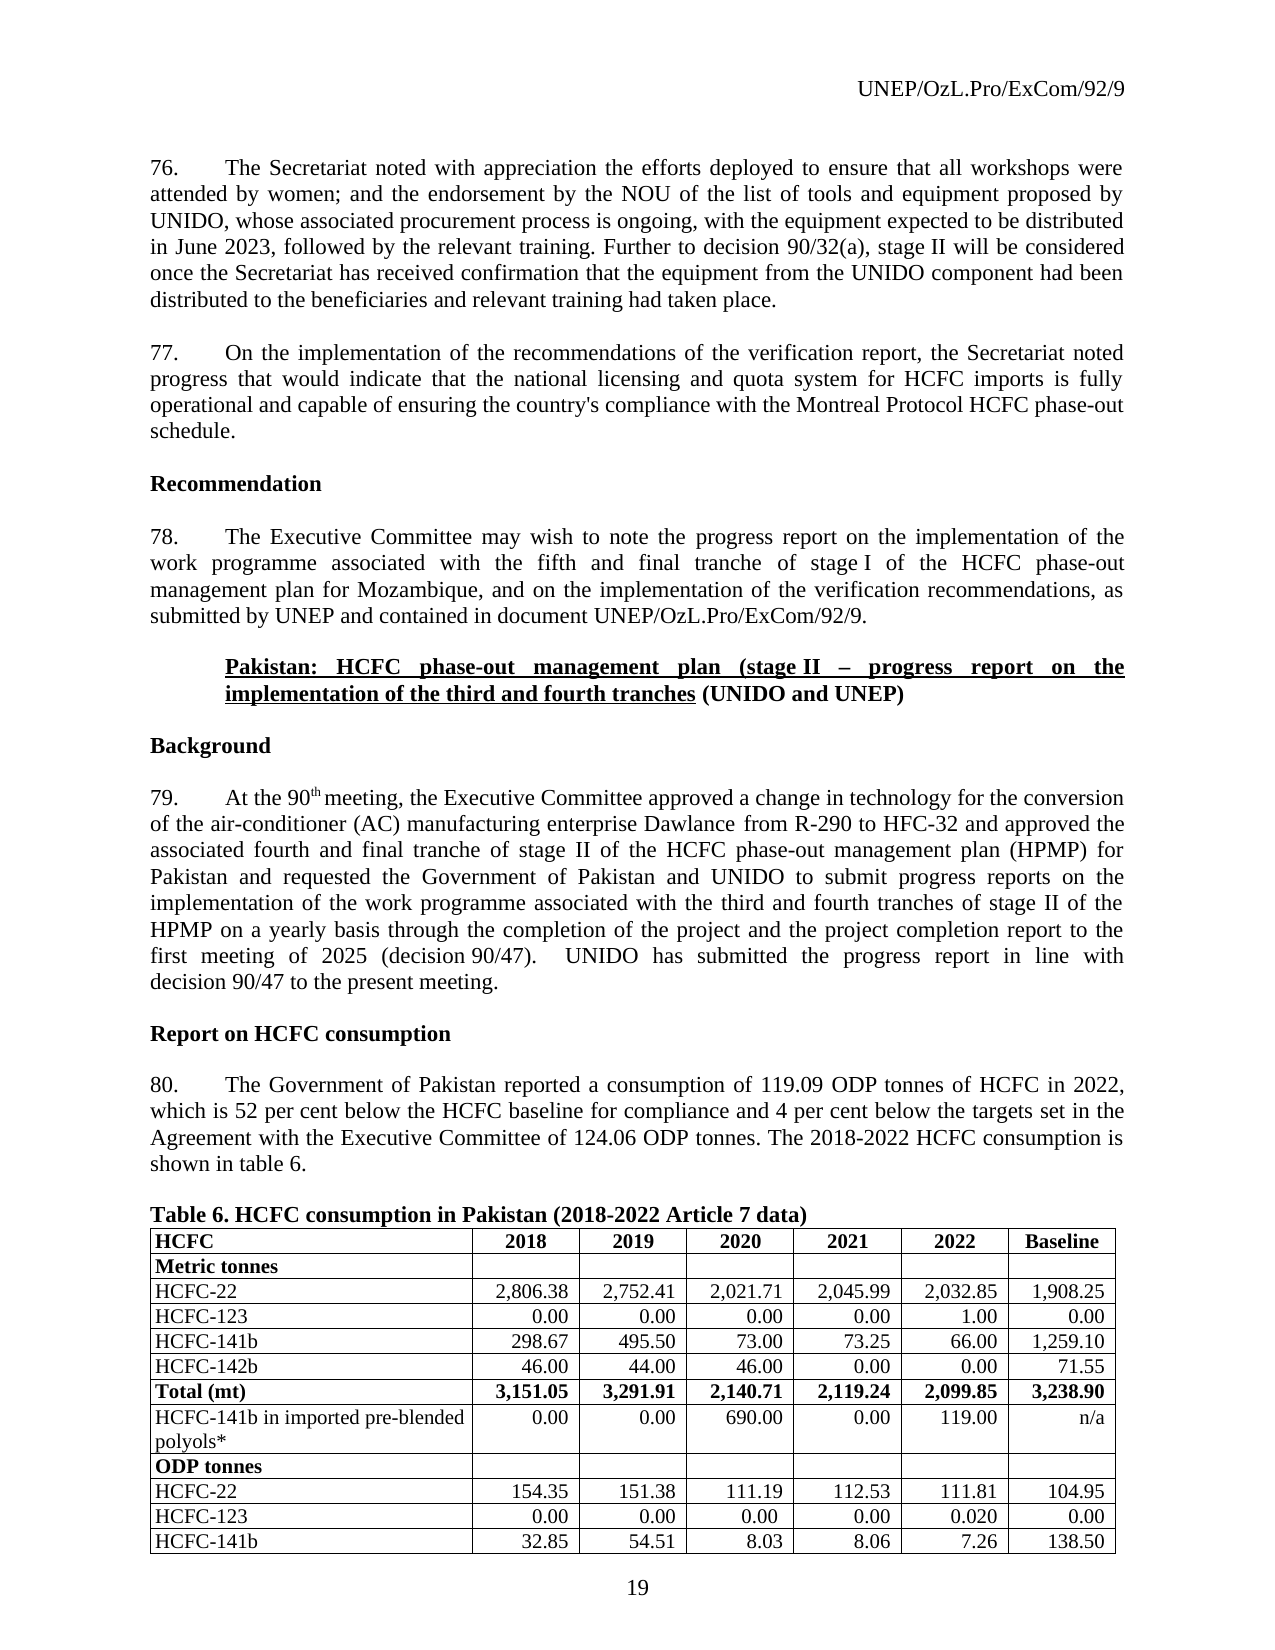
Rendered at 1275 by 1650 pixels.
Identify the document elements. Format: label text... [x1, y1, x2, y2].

table_header 2020 [687, 1229, 793, 1253]
table_cell 66.00 [902, 1329, 1008, 1353]
table_cell HCFC-123 [151, 1504, 472, 1528]
table_cell 46.00 [473, 1354, 579, 1378]
table_cell 3,291.91 [580, 1380, 686, 1403]
table_cell 151.38 [580, 1479, 686, 1503]
table_cell 0.020 [902, 1504, 1008, 1528]
table_cell 138.50 [1009, 1529, 1115, 1553]
table_cell 0.00 [473, 1304, 579, 1328]
table_cell 111.19 [687, 1479, 793, 1503]
table_cell 8.06 [794, 1529, 901, 1553]
table_cell 2,752.41 [580, 1279, 686, 1303]
table_cell 111.81 [902, 1479, 1008, 1503]
table_cell [473, 1454, 579, 1478]
table_cell 0.00 [580, 1504, 686, 1528]
table_cell HCFC-142b [151, 1354, 472, 1378]
table_cell 1,908.25 [1009, 1279, 1115, 1303]
table_cell 0.00 [580, 1405, 686, 1453]
table_cell 119.00 [902, 1405, 1008, 1453]
table_header 2021 [794, 1229, 901, 1253]
table_cell HCFC-141b [151, 1329, 472, 1353]
table_header 2018 [473, 1229, 579, 1253]
table_header 2022 [902, 1229, 1008, 1253]
table_cell HCFC-141b [151, 1529, 472, 1553]
table_cell 1,259.10 [1009, 1329, 1115, 1353]
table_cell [151, 1405, 472, 1453]
table_cell 0.00 [794, 1304, 901, 1328]
table_cell 0.00 [794, 1405, 901, 1453]
table_cell [1009, 1254, 1115, 1278]
table_cell 0.00 [687, 1504, 793, 1528]
text Background [150, 732, 1125, 759]
table_cell HCFC-22 [151, 1279, 472, 1303]
table_cell 46.00 [687, 1354, 793, 1378]
text Table 6. HCFC consumption in Pakistan (2018-2022 Article 7 data) [150, 1201, 1125, 1228]
table_cell 0.00 [687, 1304, 793, 1328]
table_cell 0.00 [1009, 1504, 1115, 1528]
table_cell 73.00 [687, 1329, 793, 1353]
subtitle The Executive Committee may wish to note the progress report on the implementation of the work programme associated with the fifth and final tranche of stage I of the HCFC phase-out management plan for Mozambique, and on the implementation of the verification recommendations, as submitted by UNEP and contained in document UNEP/OzL.Pro/ExCom/92/9. [150, 523, 1125, 628]
table_cell 3,151.05 [473, 1380, 579, 1403]
table_cell 0.00 [794, 1354, 901, 1378]
table_cell 8.03 [687, 1529, 793, 1553]
subtitle On the implementation of the recommendations of the verification report, the Secretariat noted progress that would indicate that the national licensing and quota system for HCFC imports is fully operational and capable of ensuring the country's compliance with the Montreal Protocol HCFC phase-out schedule. [150, 338, 1125, 444]
table_cell [902, 1454, 1008, 1478]
table_cell [687, 1254, 793, 1278]
table_cell Metric tonnes [151, 1254, 472, 1278]
table_cell 73.25 [794, 1329, 901, 1353]
table_cell 0.00 [580, 1304, 686, 1328]
table_cell 2,140.71 [687, 1380, 793, 1403]
table_cell [794, 1454, 901, 1478]
table_cell 44.00 [580, 1354, 686, 1378]
table_cell [580, 1254, 686, 1278]
table_cell 2,119.24 [794, 1380, 901, 1403]
table_cell [902, 1254, 1008, 1278]
table_cell ODP tonnes [151, 1454, 472, 1478]
table_header HCFC [151, 1229, 472, 1253]
subtitle Report on HCFC consumption [150, 1020, 1125, 1046]
table_cell n/a [1009, 1405, 1115, 1453]
table_cell 2,806.38 [473, 1279, 579, 1303]
subtitle Recommendation [150, 470, 1125, 497]
table_cell Total (mt) [151, 1380, 472, 1403]
table_cell 1.00 [902, 1304, 1008, 1328]
table_cell [687, 1454, 793, 1478]
table_cell HCFC-123 [151, 1304, 472, 1328]
text Pakistan: HCFC phase-out management plan (stage II – progress report on the implementation of the third and fourth tranches (UNIDO and UNEP) [225, 678, 1125, 706]
table_cell 0.00 [902, 1354, 1008, 1378]
table_header 2019 [580, 1229, 686, 1253]
table_cell 104.95 [1009, 1479, 1115, 1503]
table_cell [580, 1454, 686, 1478]
table_cell 495.50 [580, 1329, 686, 1353]
table_cell 2,021.71 [687, 1279, 793, 1303]
table_cell 3,238.90 [1009, 1380, 1115, 1403]
subtitle At the 90th meeting, the Executive Committee approved a change in technology for the conversion of the air-conditioner (AC) manufacturing enterprise Dawlance from R-290 to HFC-32 and approved the associated fourth and final tranche of stage II of the HCFC phase-out management plan (HPMP) for Pakistan and requested the Government of Pakistan and UNIDO to submit progress reports on the implementation of the work programme associated with the third and fourth tranches of stage II of the HPMP on a yearly basis through the completion of the project and the project completion report to the first meeting of 2025 (decision 90/47). UNIDO has submitted the progress report in line with decision 90/47 to the present meeting. [150, 784, 1125, 995]
table_cell 71.55 [1009, 1354, 1115, 1378]
table_cell [1009, 1454, 1115, 1478]
table_cell 298.67 [473, 1329, 579, 1353]
table_cell [794, 1254, 901, 1278]
table_cell HCFC-22 [151, 1479, 472, 1503]
table_cell 690.00 [687, 1405, 793, 1453]
subtitle The Government of Pakistan reported a consumption of 119.09 ODP tonnes of HCFC in 2022, which is 52 per cent below the HCFC baseline for compliance and 4 per cent below the targets set in the Agreement with the Executive Committee of 124.06 ODP tonnes. The 2018-2022 HCFC consumption is shown in table 6. [150, 1071, 1125, 1176]
subtitle The Secretariat noted with appreciation the efforts deployed to ensure that all workshops were attended by women; and the endorsement by the NOU of the list of tools and equipment proposed by UNIDO, whose associated procurement process is ongoing, with the equipment expected to be distributed in June 2023, followed by the relevant training. Further to decision 90/32(a), stage II will be considered once the Secretariat has received confirmation that the equipment from the UNIDO component had been distributed to the beneficiaries and relevant training had taken place. [150, 154, 1125, 312]
table_cell 2,032.85 [902, 1279, 1008, 1303]
table_cell 0.00 [794, 1504, 901, 1528]
table_cell 7.26 [902, 1529, 1008, 1553]
table_cell 2,045.99 [794, 1279, 901, 1303]
table_cell 54.51 [580, 1529, 686, 1553]
text Pakistan: HCFC phase-out management plan (stage II – progress report on the implementation of the third and fourth tranches (UNIDO and UNEP) [225, 653, 1125, 676]
table_header Baseline [1009, 1229, 1115, 1253]
table_cell 32.85 [473, 1529, 579, 1553]
table_cell 0.00 [473, 1405, 579, 1453]
table_cell 0.00 [1009, 1304, 1115, 1328]
table_cell 0.00 [473, 1504, 579, 1528]
table_cell 2,099.85 [902, 1380, 1008, 1403]
table_cell 154.35 [473, 1479, 579, 1503]
table_cell [473, 1254, 579, 1278]
table_cell 112.53 [794, 1479, 901, 1503]
